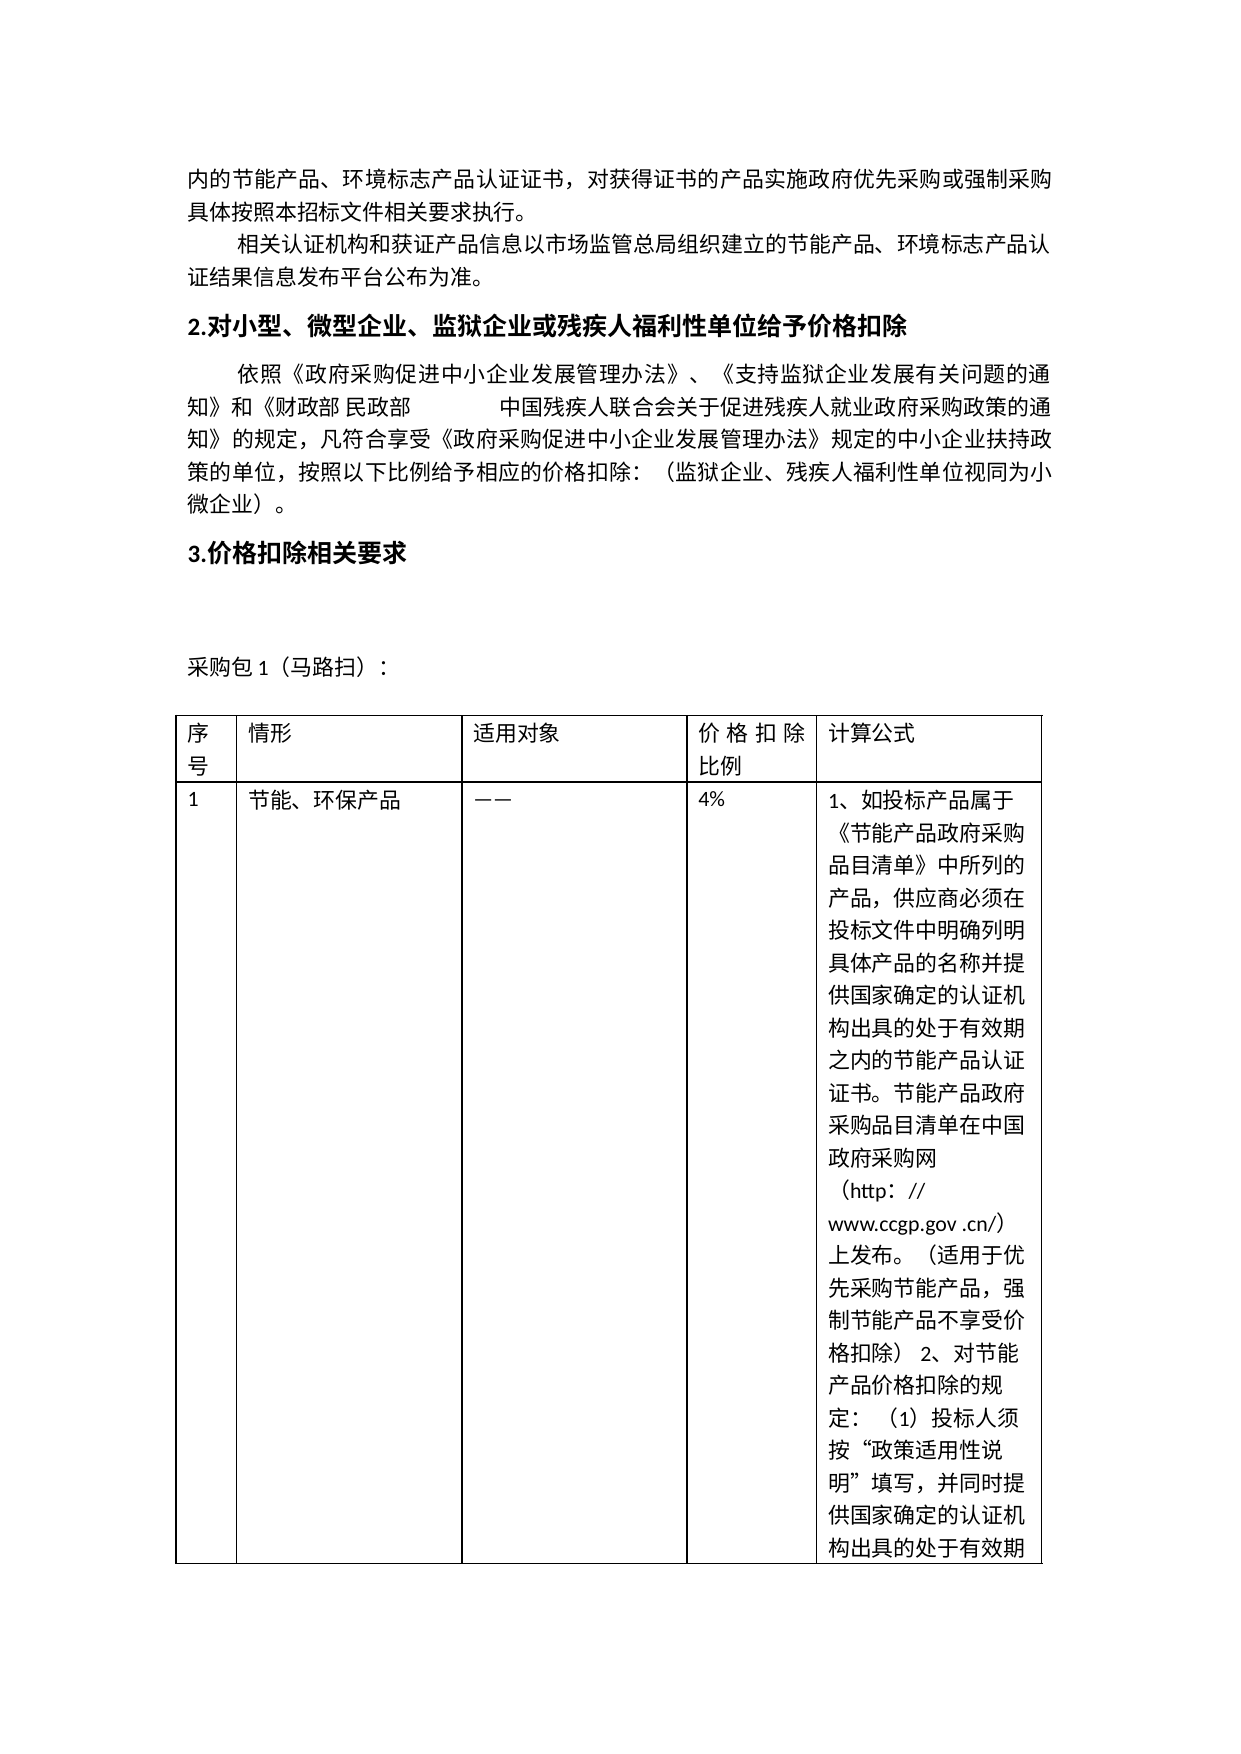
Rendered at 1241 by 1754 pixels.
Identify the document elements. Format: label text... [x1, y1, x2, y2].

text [187, 162, 1053, 227]
text 3.价格扣除相关要求 [187, 519, 1053, 584]
table_cell —— [463, 783, 686, 1563]
table_header 适用对象 [463, 716, 686, 781]
text 相关认证机构和获证产品信息以市场监管总局组织建立的节能产品、环境标志产品认证结果信息发布平台公布为准。 [187, 227, 1053, 292]
table_cell 1 [177, 783, 236, 1563]
text 依照《政府采购促进中小企业发展管理办法》、《支持监狱企业发展有关问题的通知》和《财政部 民政部 中国残疾人联合会关于促进残疾人就业政府采购政策的通知》的规定，凡符合享受《政府采购促进中小企业发展管理办法》规定的中小企业扶持政策的单位，按照以下比例给予相应的价格扣除：（监狱企业、残疾人福利性单位视同为小、微企业）。 [187, 357, 1053, 519]
table_header 计算公式 [817, 716, 1041, 781]
table_cell 节能、环保产品 [237, 783, 461, 1563]
table_header 情形 [237, 716, 461, 781]
table_header 价格扣除比例 [688, 716, 816, 781]
text 2.对小型、微型企业、监狱企业或残疾人福利性单位给予价格扣除 [187, 292, 1053, 357]
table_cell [817, 783, 1041, 1563]
table_header 序号 [177, 716, 236, 781]
table_cell 4% [688, 783, 816, 1563]
text 采购包1（马路扫）： [187, 649, 1053, 682]
